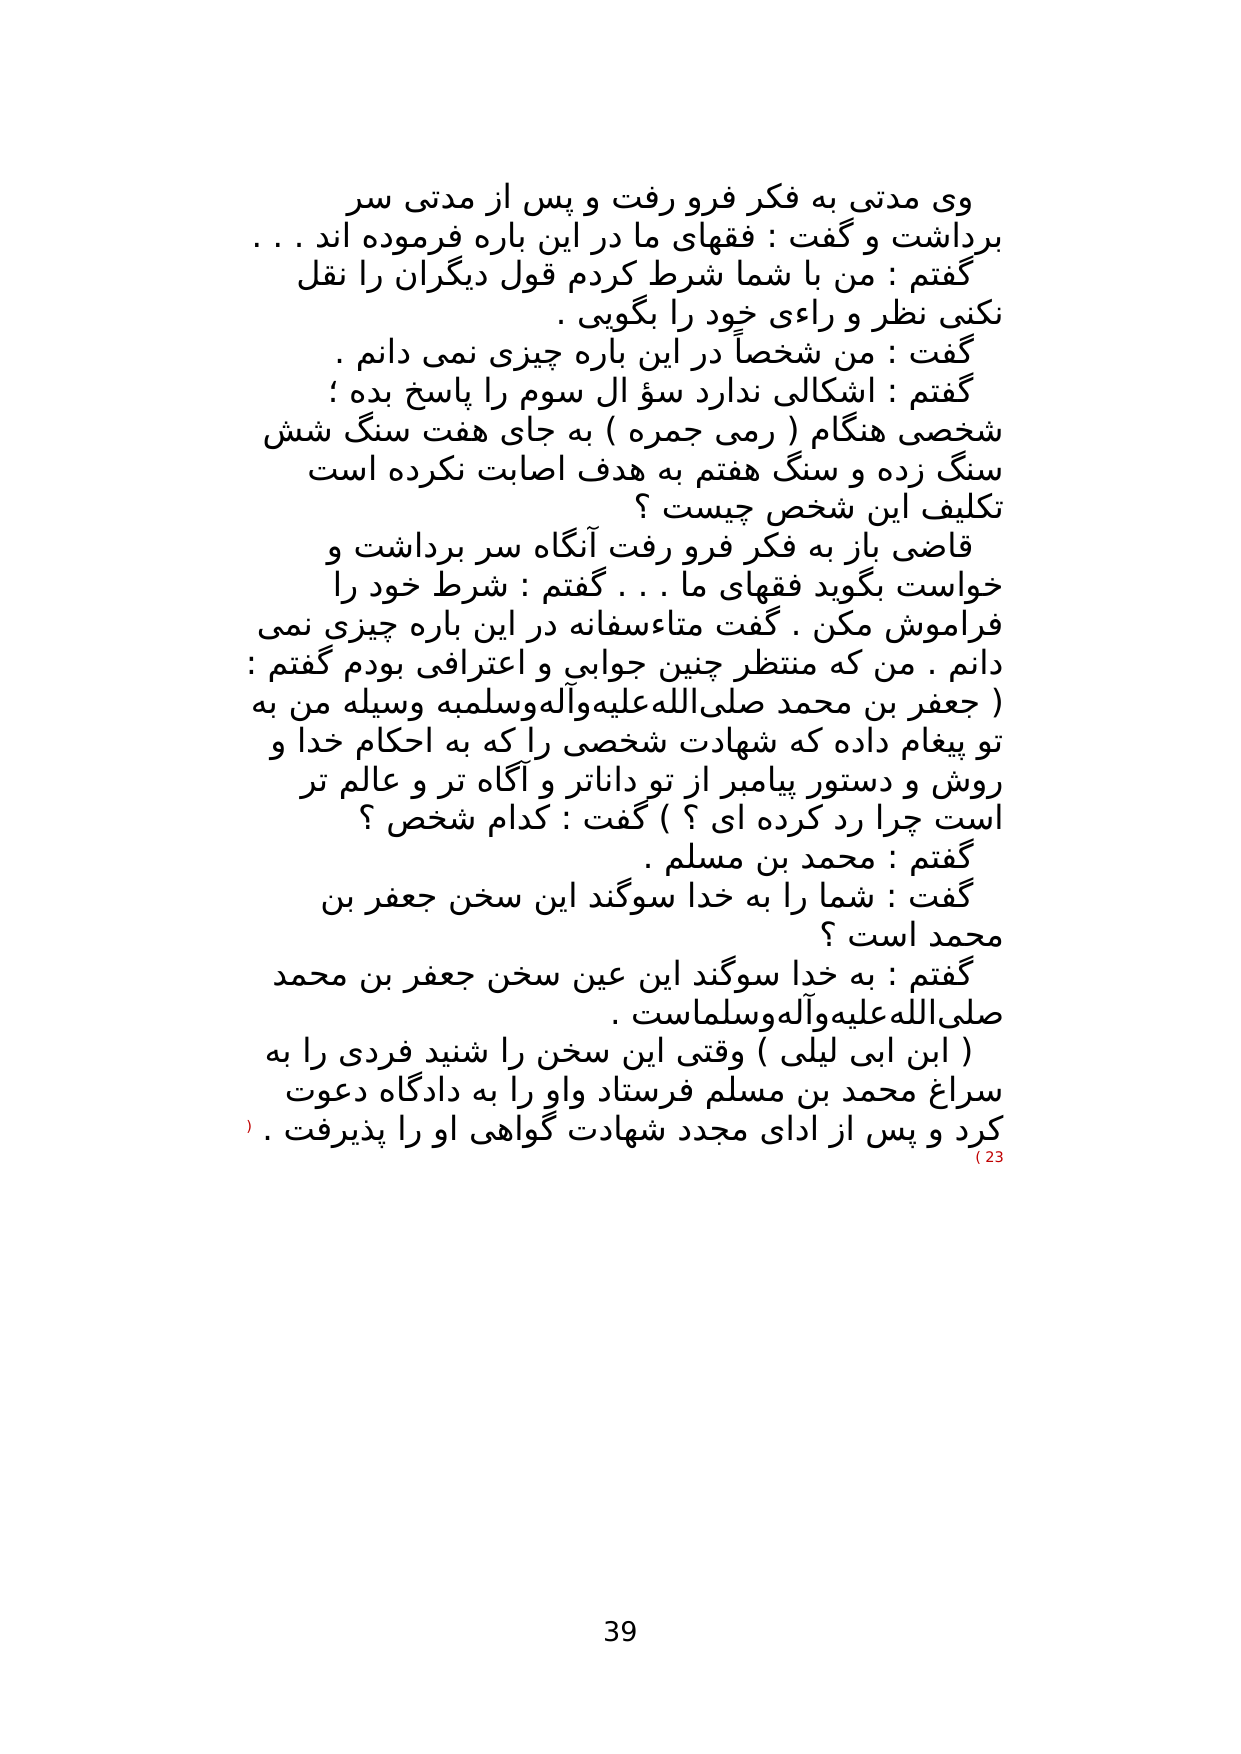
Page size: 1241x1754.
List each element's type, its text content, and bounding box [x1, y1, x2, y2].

text گفتم : به خدا سوگند این عین سخن جعفر بن محمد صلى‌الله‌عليه‌وآله‌وسلماست . [236, 954, 1004, 1032]
text قاضی باز به فکر فرو رفت آنگاه سر برداشت و خواست بگوید فقهای ما . . . گفتم : شرط خود را فراموش مکن . گفت متاءسفانه در این باره چیزی نمی دانم . من که منتظر چنین جوابی و اعترافی بودم گفتم : ( جعفر بن محمد صلى‌الله‌عليه‌وآله‌وسلمبه وسیله من به تو پیغام داده که شهادت شخصی را که به احکام خدا و روش و دستور پیامبر از تو داناتر و آگاه تر و عالم تر است چرا رد کرده ای ؟ ) گفت : کدام شخص ؟ [236, 527, 1004, 838]
text ( ابن ابی لیلی ) وقتی این سخن را شنید فردی را به سراغ محمد بن مسلم فرستاد واو را به دادگاه دعوت کرد و پس از ادای مجدد شهادت گواهی او را پذیرفت . ( 23 ) [236, 1032, 1004, 1178]
text گفتم : اشکالی ندارد سؤ ال سوم را پاسخ بده ؛ شخصی هنگام ( رمی جمره ) به جای هفت سنگ شش سنگ زده و سنگ هفتم به هدف اصابت نکرده است تکلیف این شخص چیست ؟ [236, 371, 1004, 527]
text گفت : شما را به خدا سوگند این سخن جعفر بن محمد است ؟ [236, 877, 1004, 954]
text گفتم : محمد بن مسلم . [236, 838, 1004, 877]
text وی مدتی به فکر فرو رفت و پس از مدتی سر برداشت و گفت : فقهای ما در این باره فرموده اند . . . [236, 177, 1004, 255]
text گفتم : من با شما شرط کردم قول دیگران را نقل نکنی نظر و راءی خود را بگویی . [236, 255, 1004, 333]
text گفت : من شخصاً در این باره چیزی نمی دانم . [236, 333, 1004, 371]
